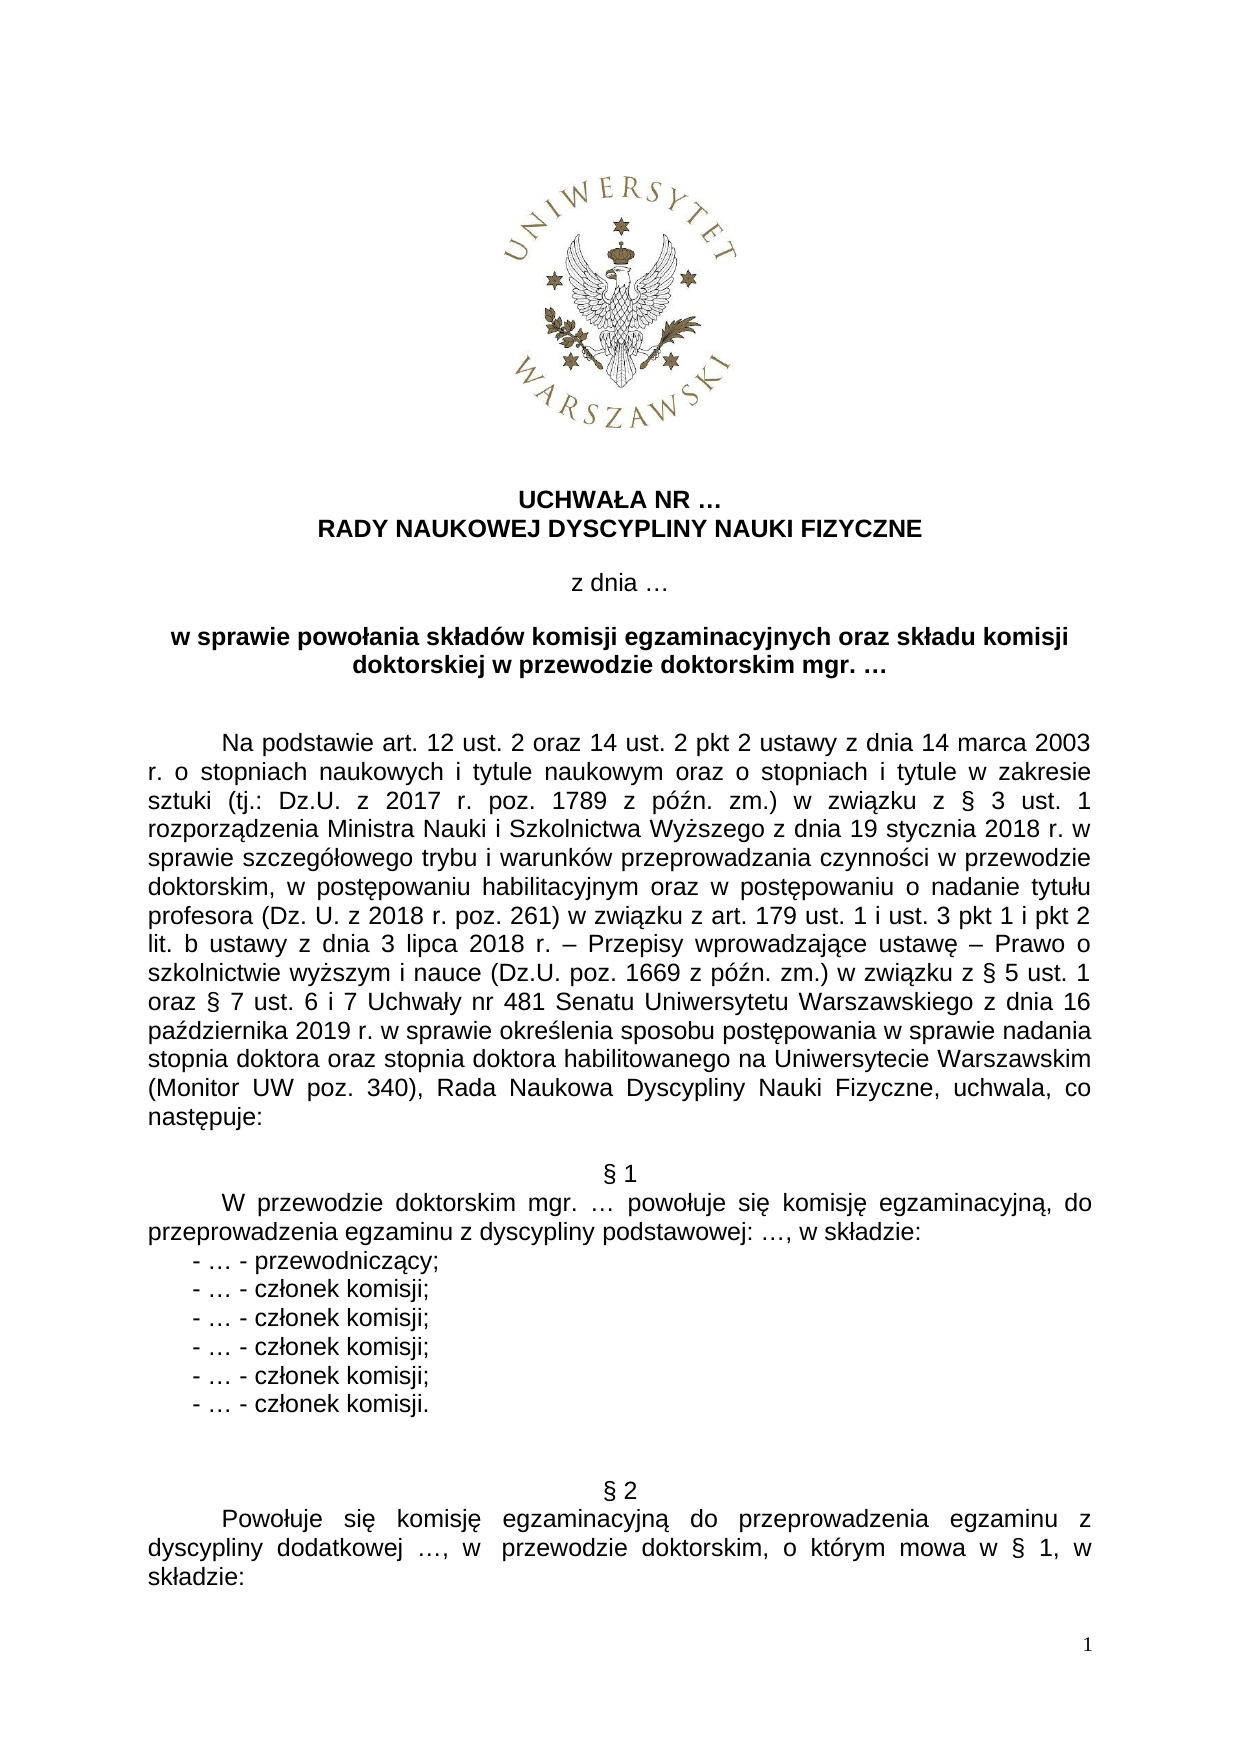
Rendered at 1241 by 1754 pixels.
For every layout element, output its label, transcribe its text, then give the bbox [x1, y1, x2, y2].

text z dnia … [148, 568, 1093, 597]
text - … - członek komisji; [192, 1274, 1093, 1303]
text § 2 [148, 1476, 1093, 1504]
text RADY NAUKOWEJ DYSCYPLINY NAUKI FIZYCZNE [148, 514, 1093, 543]
text Na podstawie art. 12 ust. 2 oraz 14 ust. 2 pkt 2 ustawy z dnia 14 marca 2003 r. o stopniach naukowych i tytule naukowym oraz o stopniach i tytule w zakresie sztuki (tj.: Dz.U. z 2017 r. poz. 1789 z późn. zm.) w związku z § 3 ust. 1 rozporządzenia Ministra Nauki i Szkolnictwa Wyższego z dnia 19 stycznia 2018 r. w sprawie szczegółowego trybu i warunków przeprowadzania czynności w przewodzie doktorskim, w postępowaniu habilitacyjnym oraz w postępowaniu o nadanie tytułu profesora (Dz. U. z 2018 r. poz. 261) w związku z art. 179 ust. 1 i ust. 3 pkt 1 i pkt 2 lit. b ustawy z dnia 3 lipca 2018 r. – Przepisy wprowadzające ustawę – Prawo o szkolnictwie wyższym i nauce (Dz.U. poz. 1669 z późn. zm.) w związku z § 5 ust. 1 oraz § 7 ust. 6 i 7 Uchwały nr 481 Senatu Uniwersytetu Warszawskiego z dnia 16 października 2019 r. w sprawie określenia sposobu postępowania w sprawie nadania stopnia doktora oraz stopnia doktora habilitowanego na Uniwersytecie Warszawskim (Monitor UW poz. 340), Rada Naukowa Dyscypliny Nauki Fizyczne, uchwala, co następuje: [148, 728, 1093, 1131]
text w sprawie powołania składów komisji egzaminacyjnych oraz składu komisji doktorskiej w przewodzie doktorskim mgr. … [148, 622, 1093, 679]
text § 1 [148, 1159, 1093, 1188]
text UCHWAŁA NR … [148, 485, 1093, 514]
text W przewodzie doktorskim mgr. … powołuje się komisję egzaminacyjną, do przeprowadzenia egzaminu z dyscypliny podstawowej: …, w składzie: [148, 1188, 1093, 1246]
text Powołuje się komisję egzaminacyjną do przeprowadzenia egzaminu z dyscypliny dodatkowej …, w przewodzie doktorskim, o którym mowa w § 1, w składzie: [148, 1504, 1093, 1591]
text - … - przewodniczący; [192, 1246, 1093, 1274]
picture [503, 176, 737, 428]
text - … - członek komisji. [192, 1389, 1093, 1418]
text - … - członek komisji; [192, 1361, 1093, 1389]
text - … - członek komisji; [192, 1303, 1093, 1332]
text - … - członek komisji; [192, 1332, 1093, 1361]
